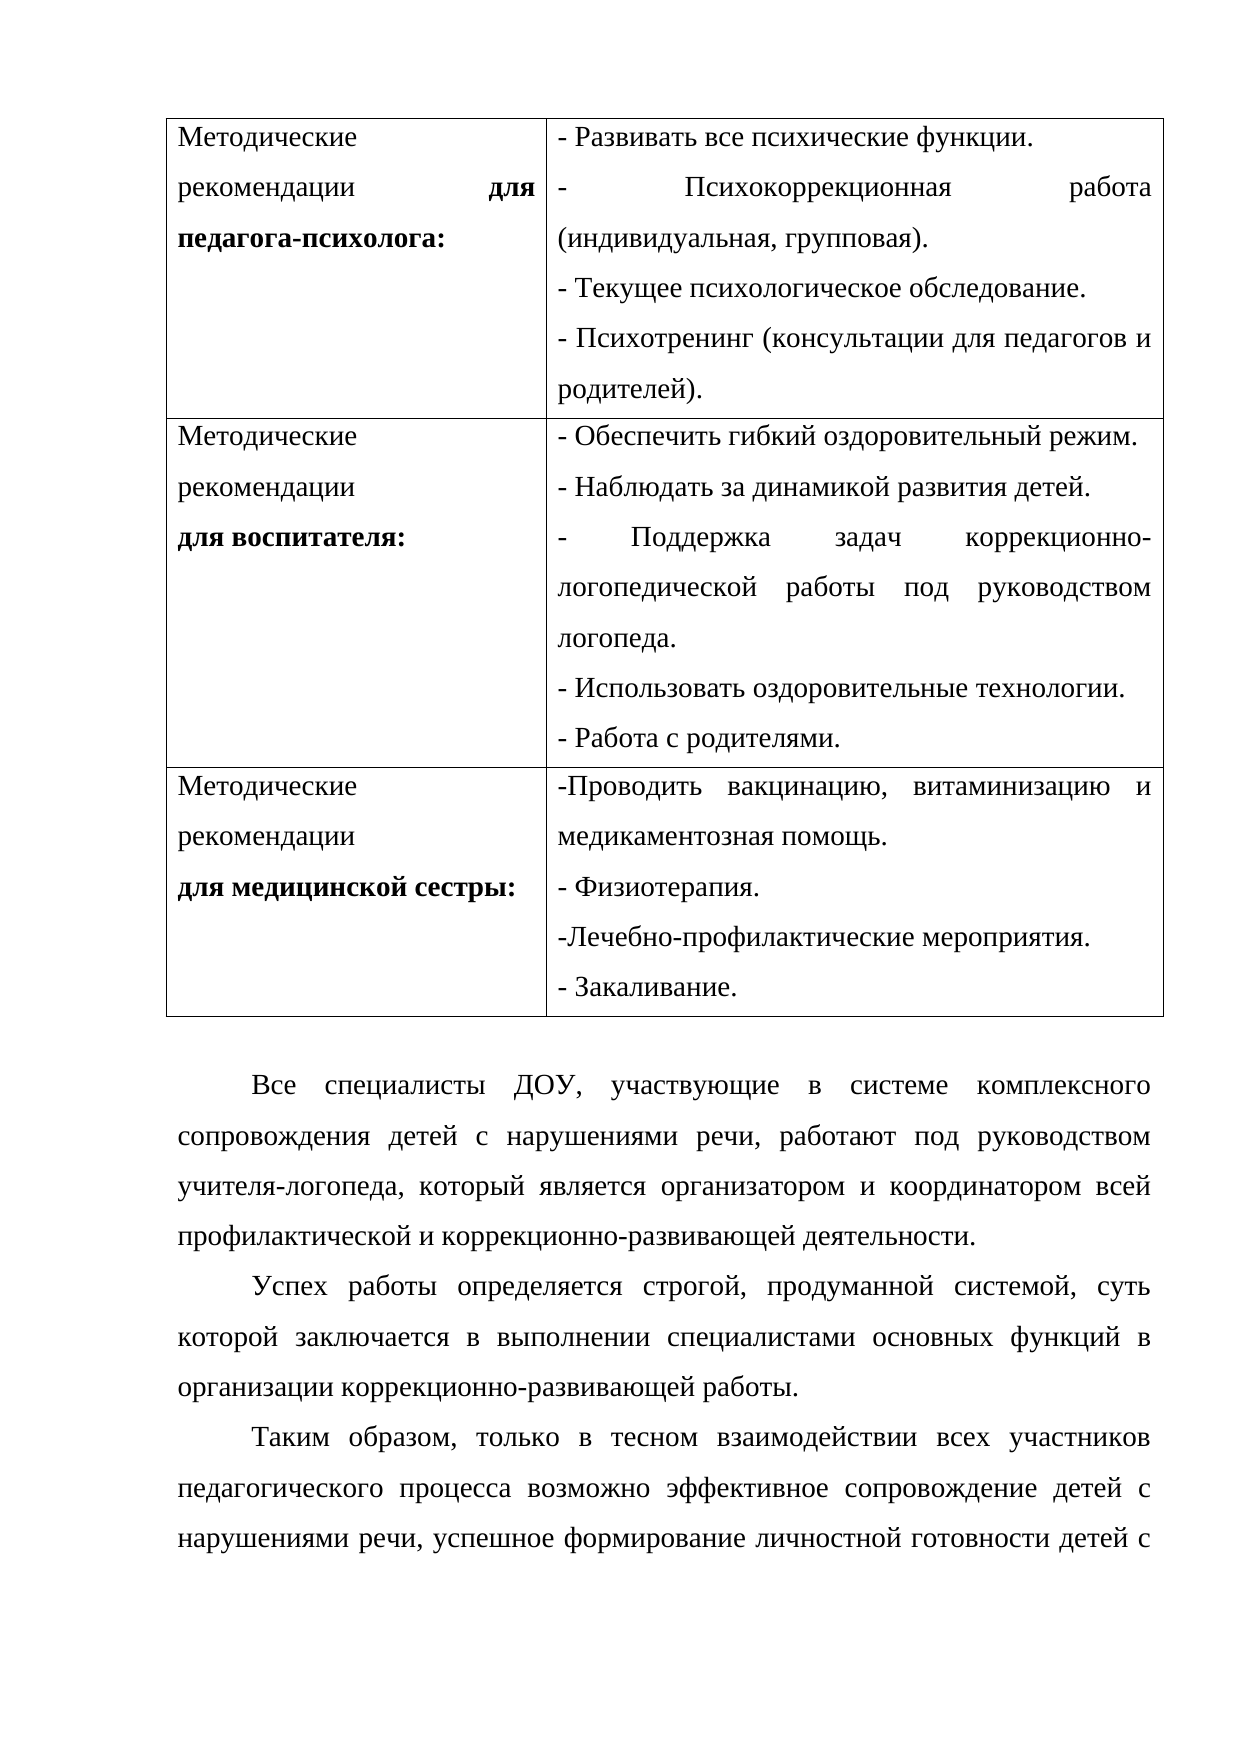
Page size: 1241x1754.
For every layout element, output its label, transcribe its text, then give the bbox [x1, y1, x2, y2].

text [177, 1419, 1152, 1554]
text Успех работы определяется строгой, продуманной системой, суть которой заключается в выполнении специалистами основных функций в организации коррекционно-развивающей работы. [177, 1268, 1152, 1403]
table_cell - Развивать все психические функции. - Психокоррекционная работа (индивидуальная, групповая). - Текущее психологическое обследование. - Психотренинг (консультации для педагогов и родителей). [547, 119, 1163, 417]
table_cell Методические рекомендации для педагога-психолога: [167, 119, 546, 417]
table_cell Методические рекомендации для медицинской сестры: [167, 768, 546, 1016]
table_cell - Обеспечить гибкий оздоровительный режим. - Наблюдать за динамикой развития детей. - Поддержка задач коррекционно-логопедической работы под руководством логопеда. - Использовать оздоровительные технологии. - Работа с родителями. [547, 419, 1163, 767]
table_cell Методические рекомендации для воспитателя: [167, 419, 546, 767]
text Все специалисты ДОУ, участвующие в системе комплексного сопровождения детей с нарушениями речи, работают под руководством учителя-логопеда, который является организатором и координатором всей профилактической и коррекционно-развивающей деятельности. [177, 1067, 1152, 1252]
table_cell -Проводить вакцинацию, витаминизацию и медикаментозная помощь. - Физиотерапия. -Лечебно-профилактические мероприятия. - Закаливание. [547, 768, 1163, 1016]
